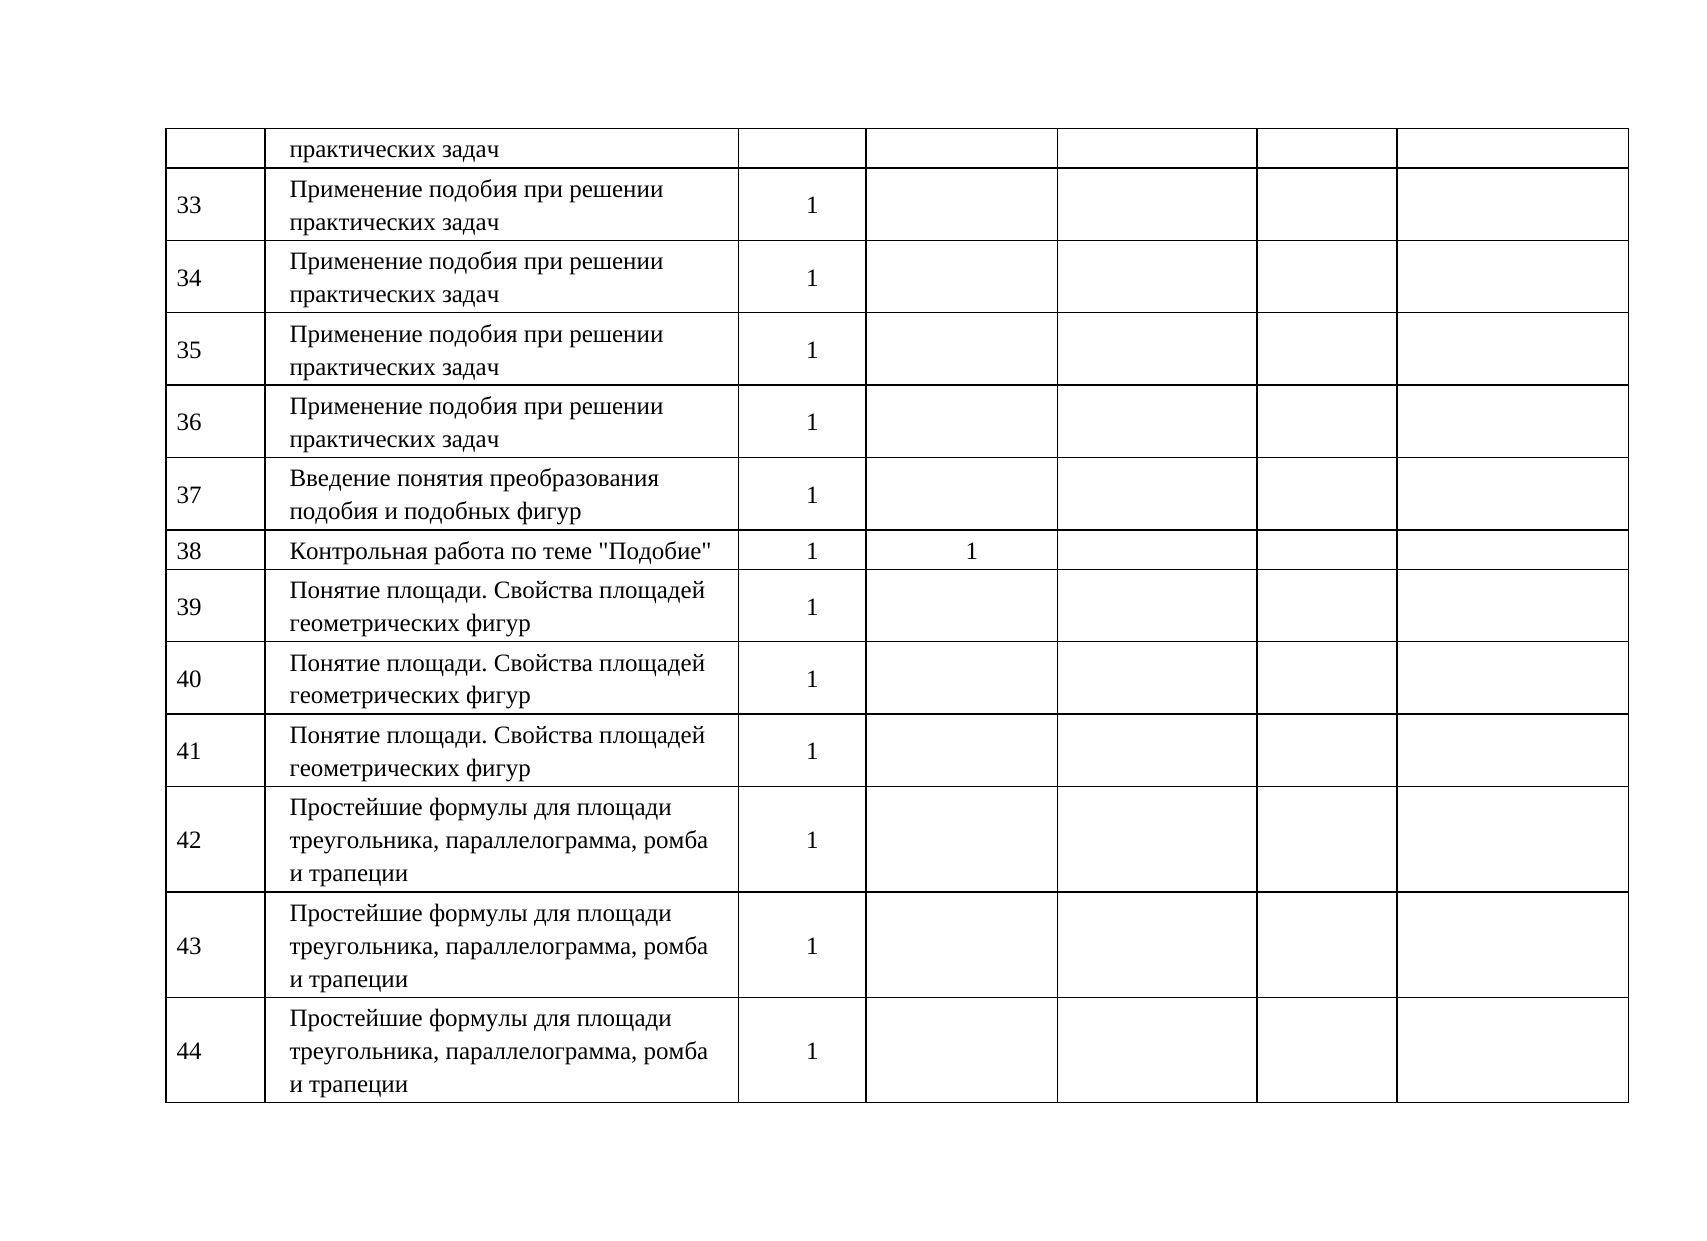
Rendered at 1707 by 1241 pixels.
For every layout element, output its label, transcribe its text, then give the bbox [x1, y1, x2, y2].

table_cell Контрольная работа по теме "Подобие" [266, 531, 738, 568]
table_cell [867, 893, 1057, 996]
table_cell [1258, 129, 1396, 167]
table_cell [1398, 313, 1628, 384]
table_cell [867, 715, 1057, 786]
table_cell [1398, 129, 1628, 167]
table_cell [266, 169, 738, 239]
table_cell Понятие площади. Свойства площадей геометрических фигур [266, 570, 738, 641]
table_cell [1058, 241, 1256, 312]
table_cell 44 [167, 998, 264, 1102]
table_cell 41 [167, 715, 264, 786]
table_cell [266, 893, 738, 996]
table_cell [1398, 241, 1628, 312]
table_cell 32 [167, 129, 264, 167]
table_cell 37 [167, 458, 264, 529]
table_cell [867, 570, 1057, 641]
table_cell 1 [739, 787, 865, 891]
table_cell [1058, 313, 1256, 384]
table_cell [1258, 570, 1396, 641]
table_cell Понятие площади. Свойства площадей геометрических фигур [266, 715, 738, 786]
table_cell [1258, 313, 1396, 384]
table_cell 40 [167, 642, 264, 713]
table_cell 36 [167, 386, 264, 457]
table_cell [1258, 169, 1396, 239]
table_cell [1258, 893, 1396, 996]
table_cell [1398, 386, 1628, 457]
table_cell [1398, 715, 1628, 786]
table_cell Применение подобия при решении практических задач [266, 386, 738, 457]
table_cell [1258, 386, 1396, 457]
table_cell 1 [739, 570, 865, 641]
table_cell [1258, 998, 1396, 1102]
table_cell [1398, 893, 1628, 996]
table_cell [1258, 531, 1396, 568]
table_cell [867, 998, 1057, 1102]
table_cell [1058, 169, 1256, 239]
table_cell [1058, 386, 1256, 457]
table_cell 1 [739, 642, 865, 713]
table_cell [867, 169, 1057, 239]
table_cell [867, 787, 1057, 891]
table_cell 43 [167, 893, 264, 996]
table_cell 34 [167, 241, 264, 312]
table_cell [266, 998, 738, 1102]
table_cell [1058, 998, 1256, 1102]
table_cell 1 [867, 531, 1057, 568]
table_cell 1 [739, 458, 865, 529]
table_cell [1058, 570, 1256, 641]
table_cell 1 [739, 998, 865, 1102]
table_cell [867, 313, 1057, 384]
table_cell Введение понятия преобразования подобия и подобных фигур [266, 458, 738, 529]
table_cell 1 [739, 241, 865, 312]
table_cell [1258, 642, 1396, 713]
table_cell [1058, 129, 1256, 167]
table_cell 1 [739, 715, 865, 786]
table_cell [867, 458, 1057, 529]
table_cell [1258, 458, 1396, 529]
table_cell [1398, 787, 1628, 891]
table_cell 1 [739, 129, 865, 167]
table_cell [266, 241, 738, 312]
table_cell [1398, 531, 1628, 568]
table_cell [1398, 169, 1628, 239]
table_cell [867, 642, 1057, 713]
table_cell [1258, 715, 1396, 786]
table_cell [1398, 998, 1628, 1102]
table_cell 35 [167, 313, 264, 384]
table_cell [1058, 715, 1256, 786]
table_cell 1 [739, 313, 865, 384]
table_cell [1058, 893, 1256, 996]
table_cell Понятие площади. Свойства площадей геометрических фигур [266, 642, 738, 713]
table_cell 33 [167, 169, 264, 239]
table_cell [1058, 458, 1256, 529]
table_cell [266, 129, 738, 167]
table_cell [1398, 642, 1628, 713]
table_cell [1258, 241, 1396, 312]
table_cell [1058, 642, 1256, 713]
table_cell [867, 386, 1057, 457]
table_cell [867, 241, 1057, 312]
table_cell 1 [739, 169, 865, 239]
table_cell [867, 129, 1057, 167]
table_cell 42 [167, 787, 264, 891]
table_cell [1398, 458, 1628, 529]
table_cell 38 [167, 531, 264, 568]
table_cell Применение подобия при решении практических задач [266, 313, 738, 384]
table_cell 1 [739, 893, 865, 996]
table_cell 1 [739, 531, 865, 568]
table_cell 1 [739, 386, 865, 457]
table_cell [1058, 787, 1256, 891]
table_cell Простейшие формулы для площади треугольника, параллелограмма, ромба и трапеции [266, 787, 738, 891]
table_cell [1258, 787, 1396, 891]
table_cell [1058, 531, 1256, 568]
table_cell 39 [167, 570, 264, 641]
table_cell [1398, 570, 1628, 641]
